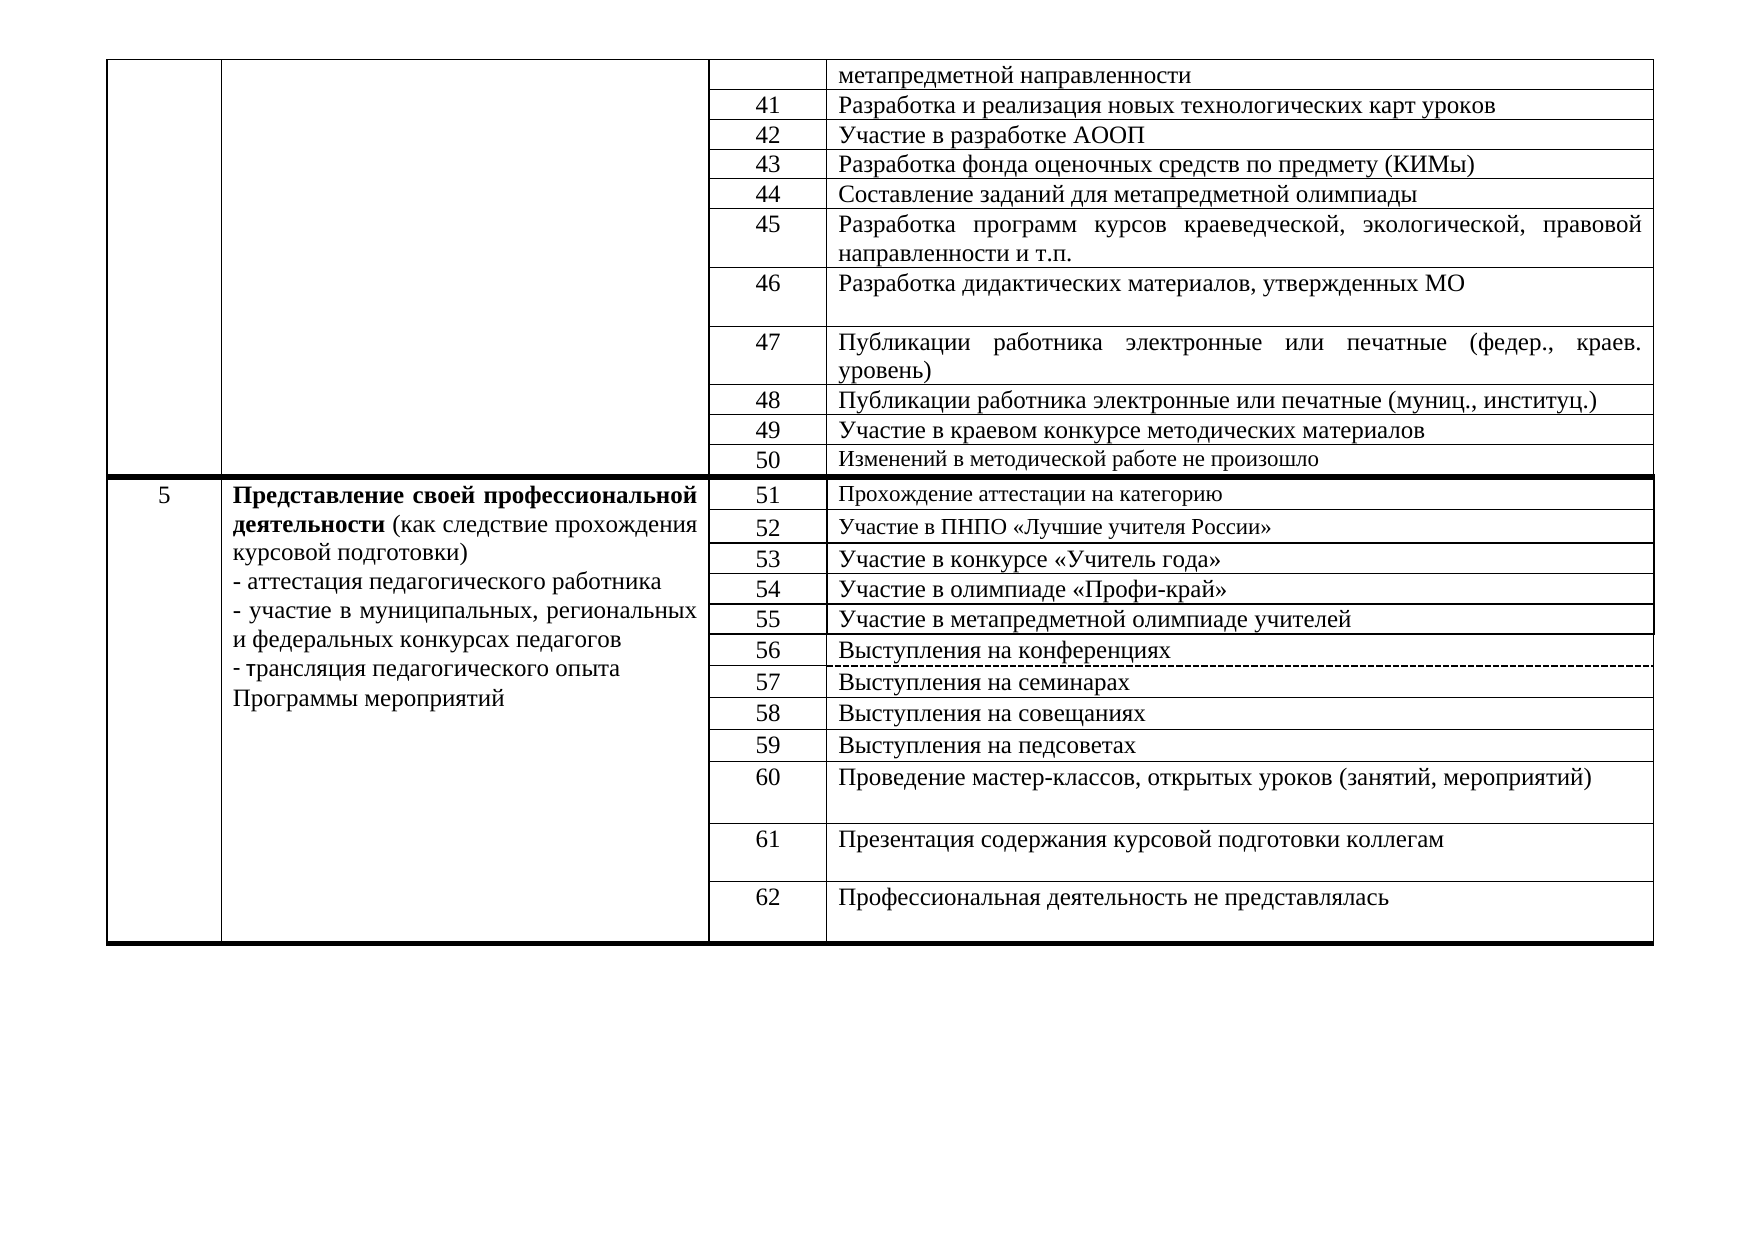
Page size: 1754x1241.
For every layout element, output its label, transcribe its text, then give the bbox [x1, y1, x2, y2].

table_cell Публикации работника электронные или печатные (муниц., институц.) [827, 385, 1653, 414]
table_cell 61 [710, 824, 826, 881]
table_cell 62 [710, 882, 826, 941]
table_cell Разработка и реализация новых технологических карт уроков [827, 90, 1653, 119]
table_cell 44 [710, 179, 826, 208]
table_cell 57 [710, 666, 826, 697]
table_cell 51 [710, 480, 826, 509]
table_cell 54 [710, 574, 826, 603]
table_cell 49 [710, 415, 826, 444]
table_cell 60 [710, 762, 826, 823]
table_cell 56 [710, 635, 826, 665]
table_cell 58 [710, 698, 826, 729]
table_cell 43 [710, 150, 826, 178]
table_cell Разработка фонда оценочных средств по предмету (КИМы) [827, 150, 1653, 178]
table_cell Выступления на совещаниях [827, 698, 1653, 729]
table_cell Выступления на семинарах [827, 665, 1653, 697]
table_cell Публикации работника электронные или печатные (федер., краев. уровень) [827, 327, 1653, 384]
table_cell 5 [108, 480, 221, 941]
table_cell 50 [710, 445, 826, 474]
table_cell Выступления на педсоветах [827, 730, 1653, 761]
table_cell Выступления на конференциях [827, 635, 1653, 665]
table_cell Изменений в методической работе не произошло [827, 445, 1653, 474]
table_cell 47 [710, 327, 826, 384]
table_cell 42 [710, 120, 826, 148]
table_cell Участие в ПНПО «Лучшие учителя России» [828, 510, 1653, 542]
table_cell 46 [710, 268, 826, 326]
table_cell Участие в олимпиаде «Профи-край» [828, 574, 1653, 603]
table_cell Участие в метапредметной олимпиаде учителей [828, 605, 1653, 633]
table_cell Участие в краевом конкурсе методических материалов [827, 415, 1653, 444]
table_cell Участие в конкурсе «Учитель года» [828, 544, 1653, 572]
table_cell Прохождение аттестации на категорию [828, 480, 1653, 509]
table_cell 48 [710, 385, 826, 414]
table_cell Разработка дидактических материалов, утвержденных МО [827, 268, 1653, 326]
table_cell Представление своей профессиональной деятельности (как следствие прохождения курсовой подготовки) - аттестация педагогического работника - участие в муниципальных, региональных и федеральных конкурсах педагогов - трансляция педагогического опыта Программы мероприятий [222, 480, 708, 941]
table_cell Проведение мастер-классов, открытых уроков (занятий, мероприятий) [827, 762, 1653, 823]
table_cell 55 [710, 605, 826, 633]
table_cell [827, 60, 1653, 89]
table_cell 53 [710, 544, 826, 572]
table_cell Презентация содержания курсовой подготовки коллегам [827, 824, 1653, 881]
table_cell Участие в разработке АООП [827, 120, 1653, 148]
table_cell 41 [710, 90, 826, 119]
table_cell Составление заданий для метапредметной олимпиады [827, 179, 1653, 208]
table_cell 45 [710, 209, 826, 267]
table_cell Профессиональная деятельность не представлялась [827, 882, 1653, 941]
table_cell 59 [710, 730, 826, 761]
table_cell Разработка программ курсов краеведческой, экологической, правовой направленности и т.п. [827, 209, 1653, 267]
table_cell 40 [710, 60, 826, 89]
table_cell 52 [710, 510, 826, 542]
